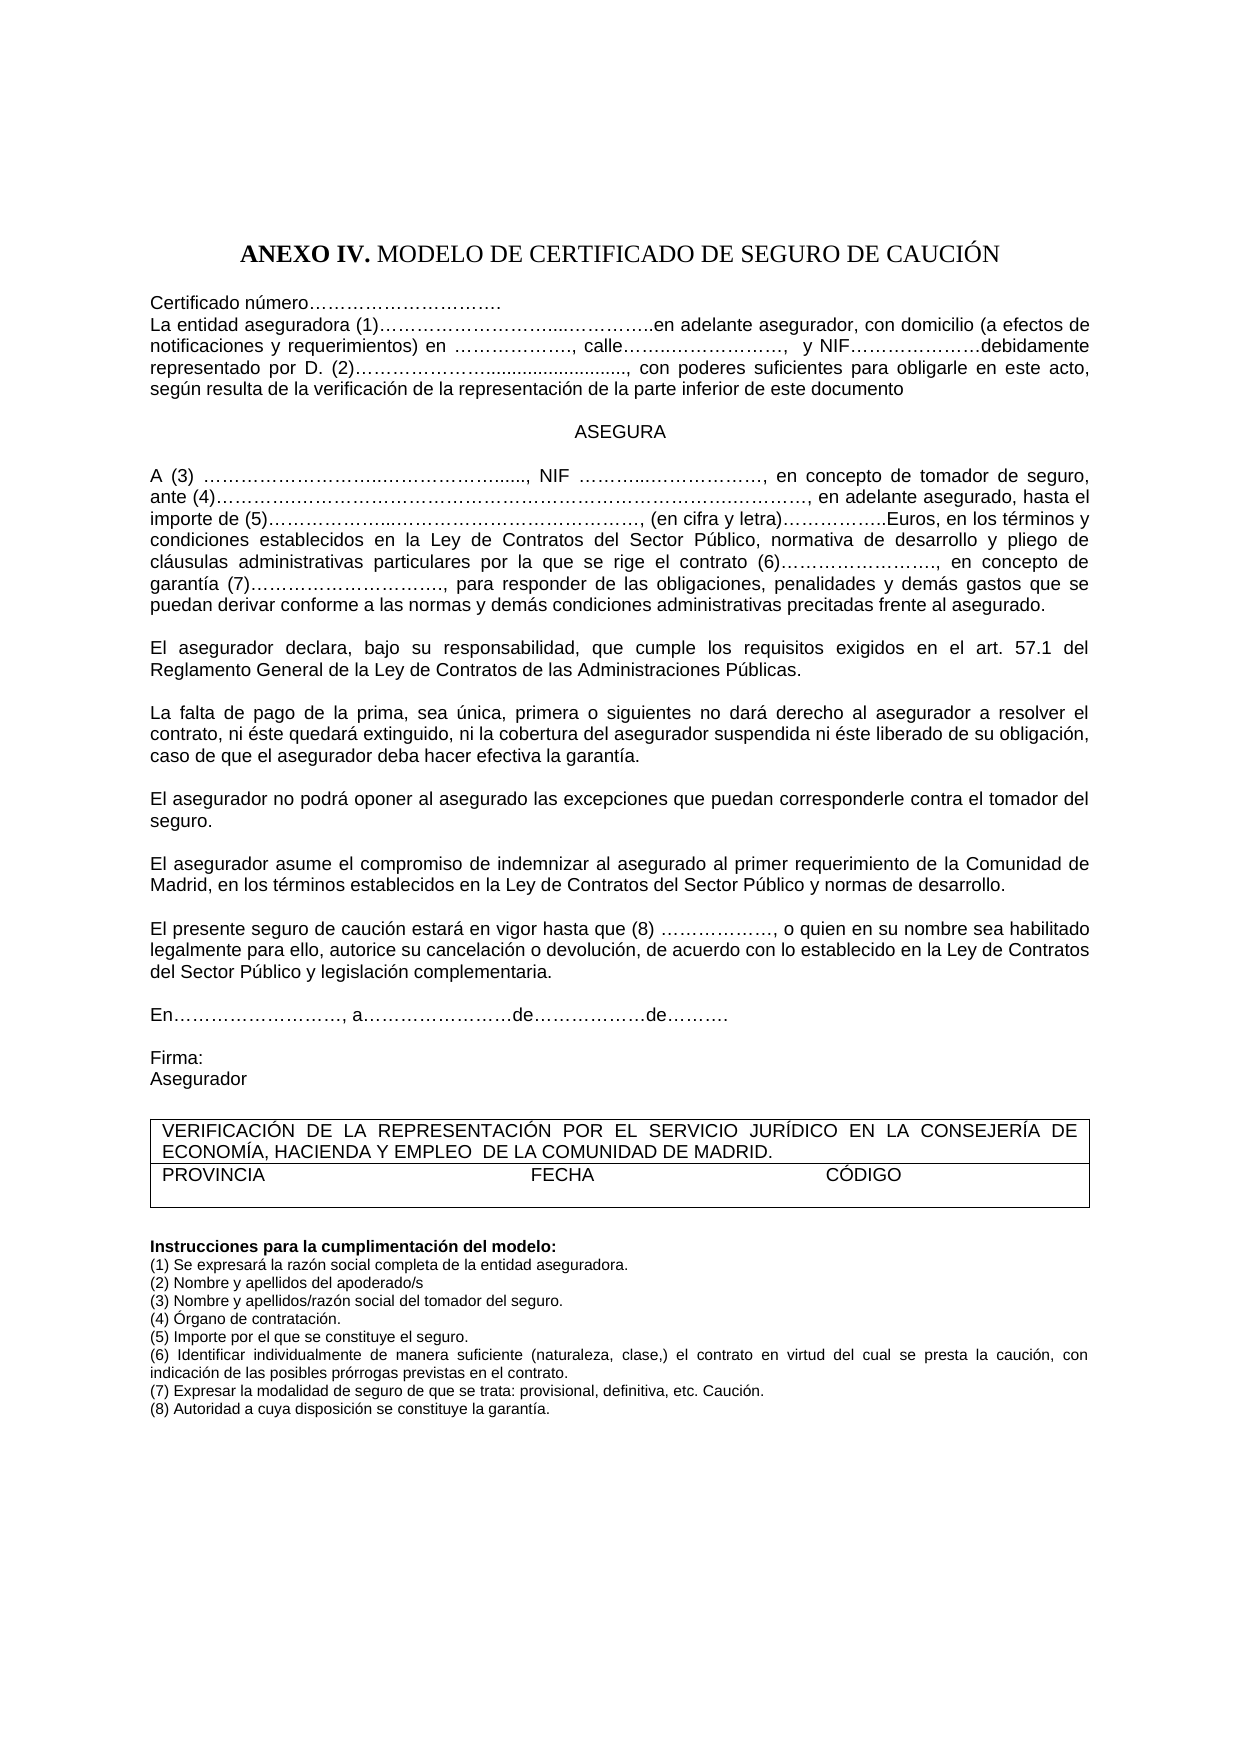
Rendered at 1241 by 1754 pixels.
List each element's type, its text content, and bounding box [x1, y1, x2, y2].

text (5) Importe por el que se constituye el seguro. [150, 1328, 1090, 1346]
text A (3) ………………………..………………......, NIF ………...………………, en concepto de tomador de seguro, ante (4)………….…………………………………………………………….…………, en adelante asegurado, hasta el importe de (5)………………...…………………………………, (en cifra y letra)……………..Euros, en los términos y condiciones establecidos en la Ley de Contratos del Sector Público, normativa de desarrollo y pliego de cláusulas administrativas particulares por la que se rige el contrato (6)……………………., en concepto de garantía (7)…………………………., para responder de las obligaciones, penalidades y demás gastos que se puedan derivar conforme a las normas y demás condiciones administrativas precitadas frente al asegurado. [150, 464, 1090, 615]
text ANEXO IV. MODELO DE CERTIFICADO DE SEGURO DE CAUCIÓN [150, 239, 1090, 268]
text El asegurador asume el compromiso de indemnizar al asegurado al primer requerimiento de la Comunidad de Madrid, en los términos establecidos en la Ley de Contratos del Sector Público y normas de desarrollo. [150, 853, 1090, 896]
text (8) Autoridad a cuya disposición se constituye la garantía. [150, 1400, 1090, 1418]
text (3) Nombre y apellidos/razón social del tomador del seguro. [150, 1292, 1090, 1310]
text El asegurador no podrá oponer al asegurado las excepciones que puedan corresponderle contra el tomador del seguro. [150, 788, 1090, 831]
text La entidad aseguradora (1)………………………....…………..en adelante asegurador, con domicilio (a efectos de notificaciones y requerimientos) en ………………., calle……..………………, y NIF…………………debidamente representado por D. (2)…………………..........................., con poderes suficientes para obligarle en este acto, según resulta de la verificación de la representación de la parte inferior de este documento [150, 313, 1090, 400]
table_cell PROVINCIA FECHA CÓDIGO [151, 1164, 1089, 1207]
text Firma: [150, 1047, 1090, 1068]
text El asegurador declara, bajo su responsabilidad, que cumple los requisitos exigidos en el art. 57.1 del Reglamento General de la Ley de Contratos de las Administraciones Públicas. [150, 637, 1090, 680]
text El presente seguro de caución estará en vigor hasta que (8) ………………, o quien en su nombre sea habilitado legalmente para ello, autorice su cancelación o devolución, de acuerdo con lo establecido en la Ley de Contratos del Sector Público y legislación complementaria. [150, 917, 1090, 982]
text La falta de pago de la prima, sea única, primera o siguientes no dará derecho al asegurador a resolver el contrato, ni éste quedará extinguido, ni la cobertura del asegurador suspendida ni éste liberado de su obligación, caso de que el asegurador deba hacer efectiva la garantía. [150, 702, 1090, 766]
text ASEGURA [150, 421, 1090, 443]
text Asegurador [150, 1068, 1090, 1090]
text Certificado número…………………………. [150, 292, 1090, 313]
text (1) Se expresará la razón social completa de la entidad aseguradora. [150, 1256, 1090, 1274]
text (4) Órgano de contratación. [150, 1310, 1090, 1328]
text (6) Identificar individualmente de manera suficiente (naturaleza, clase,) el contrato en virtud del cual se presta la caución, con indicación de las posibles prórrogas previstas en el contrato. [150, 1346, 1090, 1382]
text Instrucciones para la cumplimentación del modelo: [150, 1237, 1090, 1256]
text (7) Expresar la modalidad de seguro de que se trata: provisional, definitiva, etc. Caución. [150, 1382, 1090, 1400]
table_header VERIFICACIÓN DE LA REPRESENTACIÓN POR EL SERVICIO JURÍDICO EN LA CONSEJERÍA DE ECONOMÍA, HACIENDA Y EMPLEO DE LA COMUNIDAD DE MADRID. [151, 1120, 1089, 1163]
text (2) Nombre y apellidos del apoderado/s [150, 1274, 1090, 1292]
text En………………………, a……………………de………………de………. [150, 1003, 1090, 1025]
